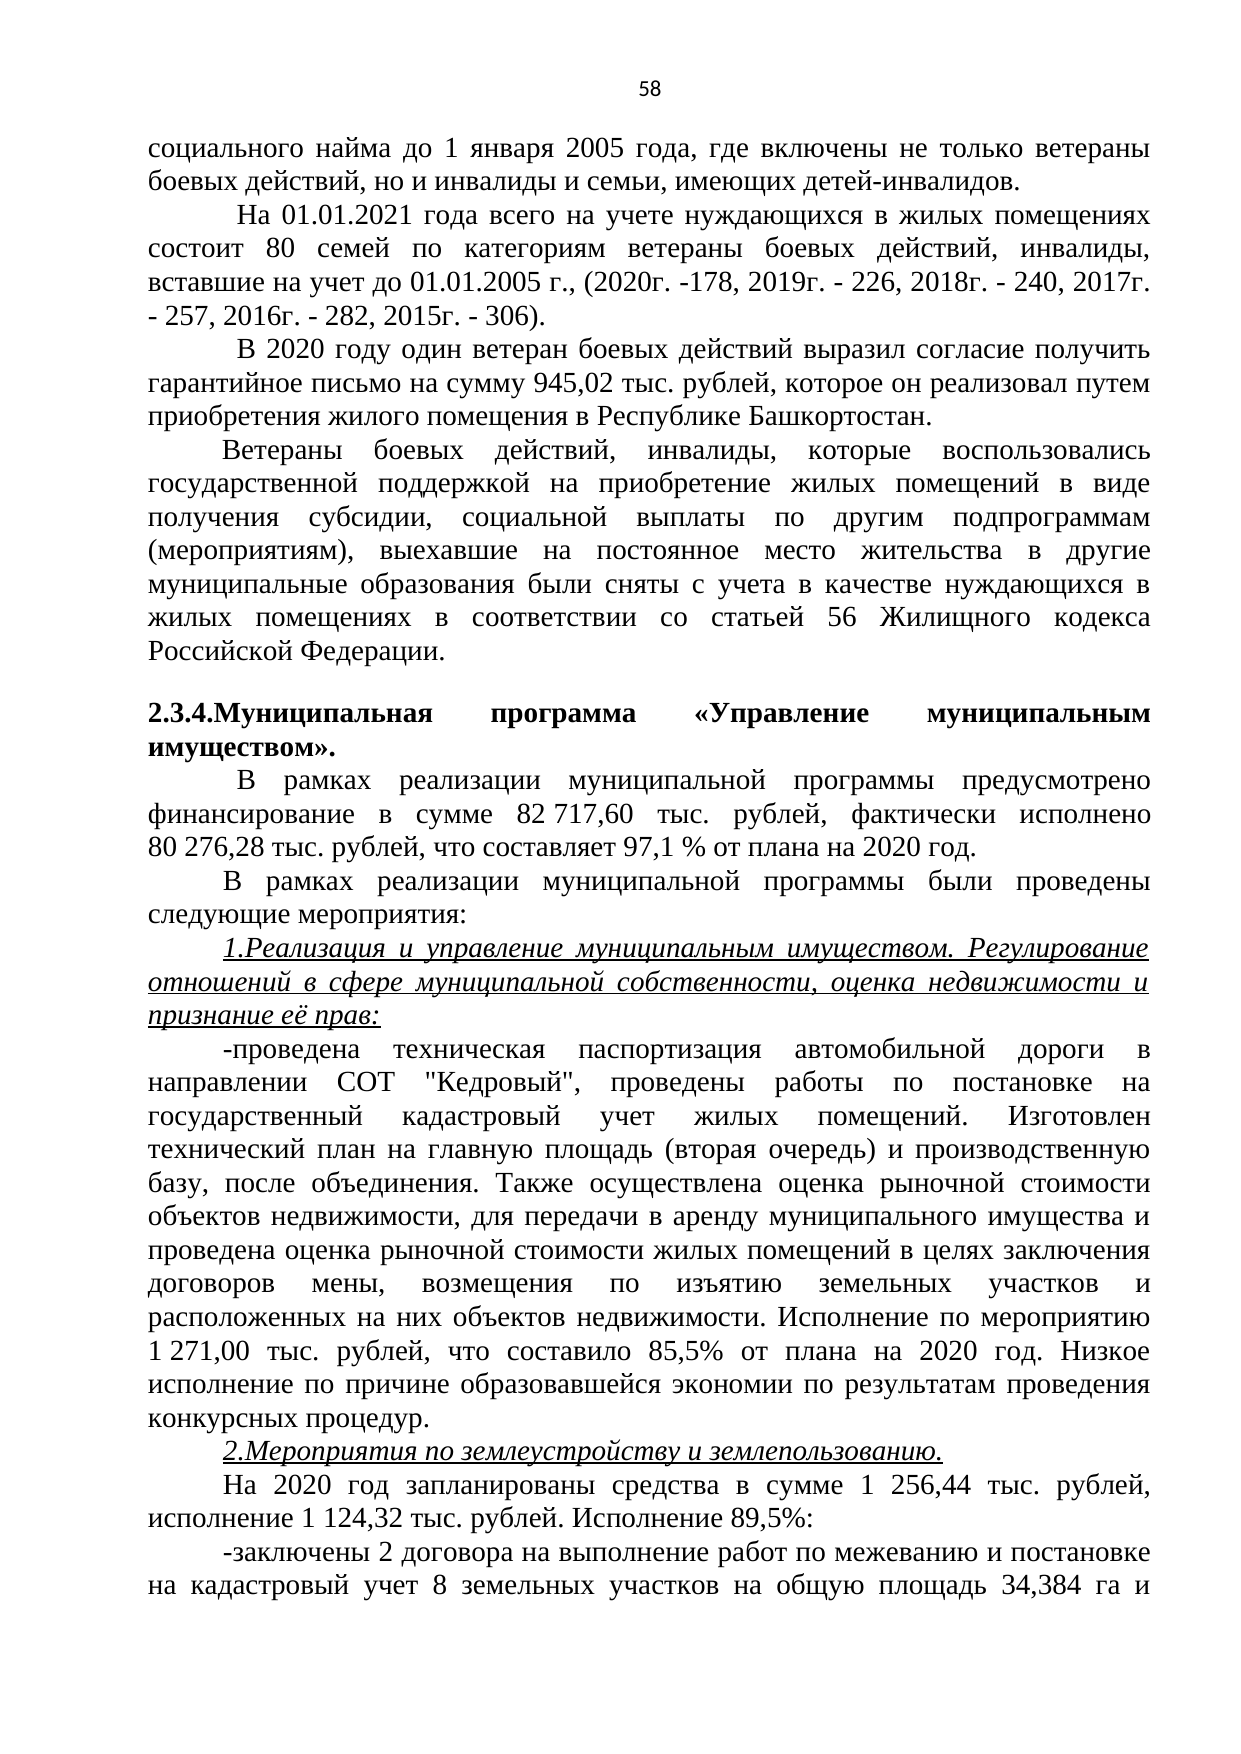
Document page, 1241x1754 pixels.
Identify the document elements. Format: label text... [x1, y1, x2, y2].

text В 2020 году один ветеран боевых действий выразил согласие получить гарантийное письмо на сумму 945,02 тыс. рублей, которое он реализовал путем приобретения жилого помещения в Республике Башкортостан. [148, 331, 1152, 432]
text Ветераны боевых действий, инвалиды, которые воспользовались государственной поддержкой на приобретение жилых помещений в виде получения субсидии, социальной выплаты по другим подпрограммам (мероприятиям), выехавшие на постоянное место жительства в другие муниципальные образования были сняты с учета в качестве нуждающихся в жилых помещениях в соответствии со статьей 56 Жилищного кодекса Российской Федерации. [148, 432, 1152, 667]
text -проведена техническая паспортизация автомобильной дороги в направлении СОТ "Кедровый", проведены работы по постановке на государственный кадастровый учет жилых помещений. Изготовлен технический план на главную площадь (вторая очередь) и производственную базу, после объединения. Также осуществлена оценка рыночной стоимости объектов недвижимости, для передачи в аренду муниципального имущества и проведена оценка рыночной стоимости жилых помещений в целях заключения договоров мены, возмещения по изъятию земельных участков и расположенных на них объектов недвижимости. Исполнение по мероприятию 1 271,00 тыс. рублей, что составило 85,5% от плана на 2020 год. Низкое исполнение по причине образовавшейся экономии по результатам проведения конкурсных процедур. [148, 1031, 1152, 1433]
text На 01.01.2021 года всего на учете нуждающихся в жилых помещениях состоит 80 семей по категориям ветераны боевых действий, инвалиды, вставшие на учет до 01.01.2005 г., (2020г. -178, 2019г. - 226, 2018г. - 240, 2017г. - 257, 2016г. - 282, 2015г. - 306). [148, 197, 1152, 331]
text 1.Реализация и управление муниципальным имуществом. Регулирование отношений в сфере муниципальной собственности, оценка недвижимости и признание её прав: [148, 930, 1152, 1031]
text В рамках реализации муниципальной программы предусмотрено финансирование в сумме 82 717,60 тыс. рублей, фактически исполнено 80 276,28 тыс. рублей, что составляет 97,1 % от плана на 2020 год. [148, 762, 1152, 863]
text 2.Мероприятия по землеустройству и землепользованию. [148, 1433, 1152, 1467]
text На 2020 год запланированы средства в сумме 1 256,44 тыс. рублей, исполнение 1 124,32 тыс. рублей. Исполнение 89,5%: [148, 1467, 1152, 1534]
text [148, 1534, 1152, 1601]
text В рамках реализации муниципальной программы были проведены следующие мероприятия: [148, 863, 1152, 930]
text 2.3.4.Муниципальная программа «Управление муниципальным имуществом». [148, 695, 1152, 762]
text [148, 130, 1152, 197]
